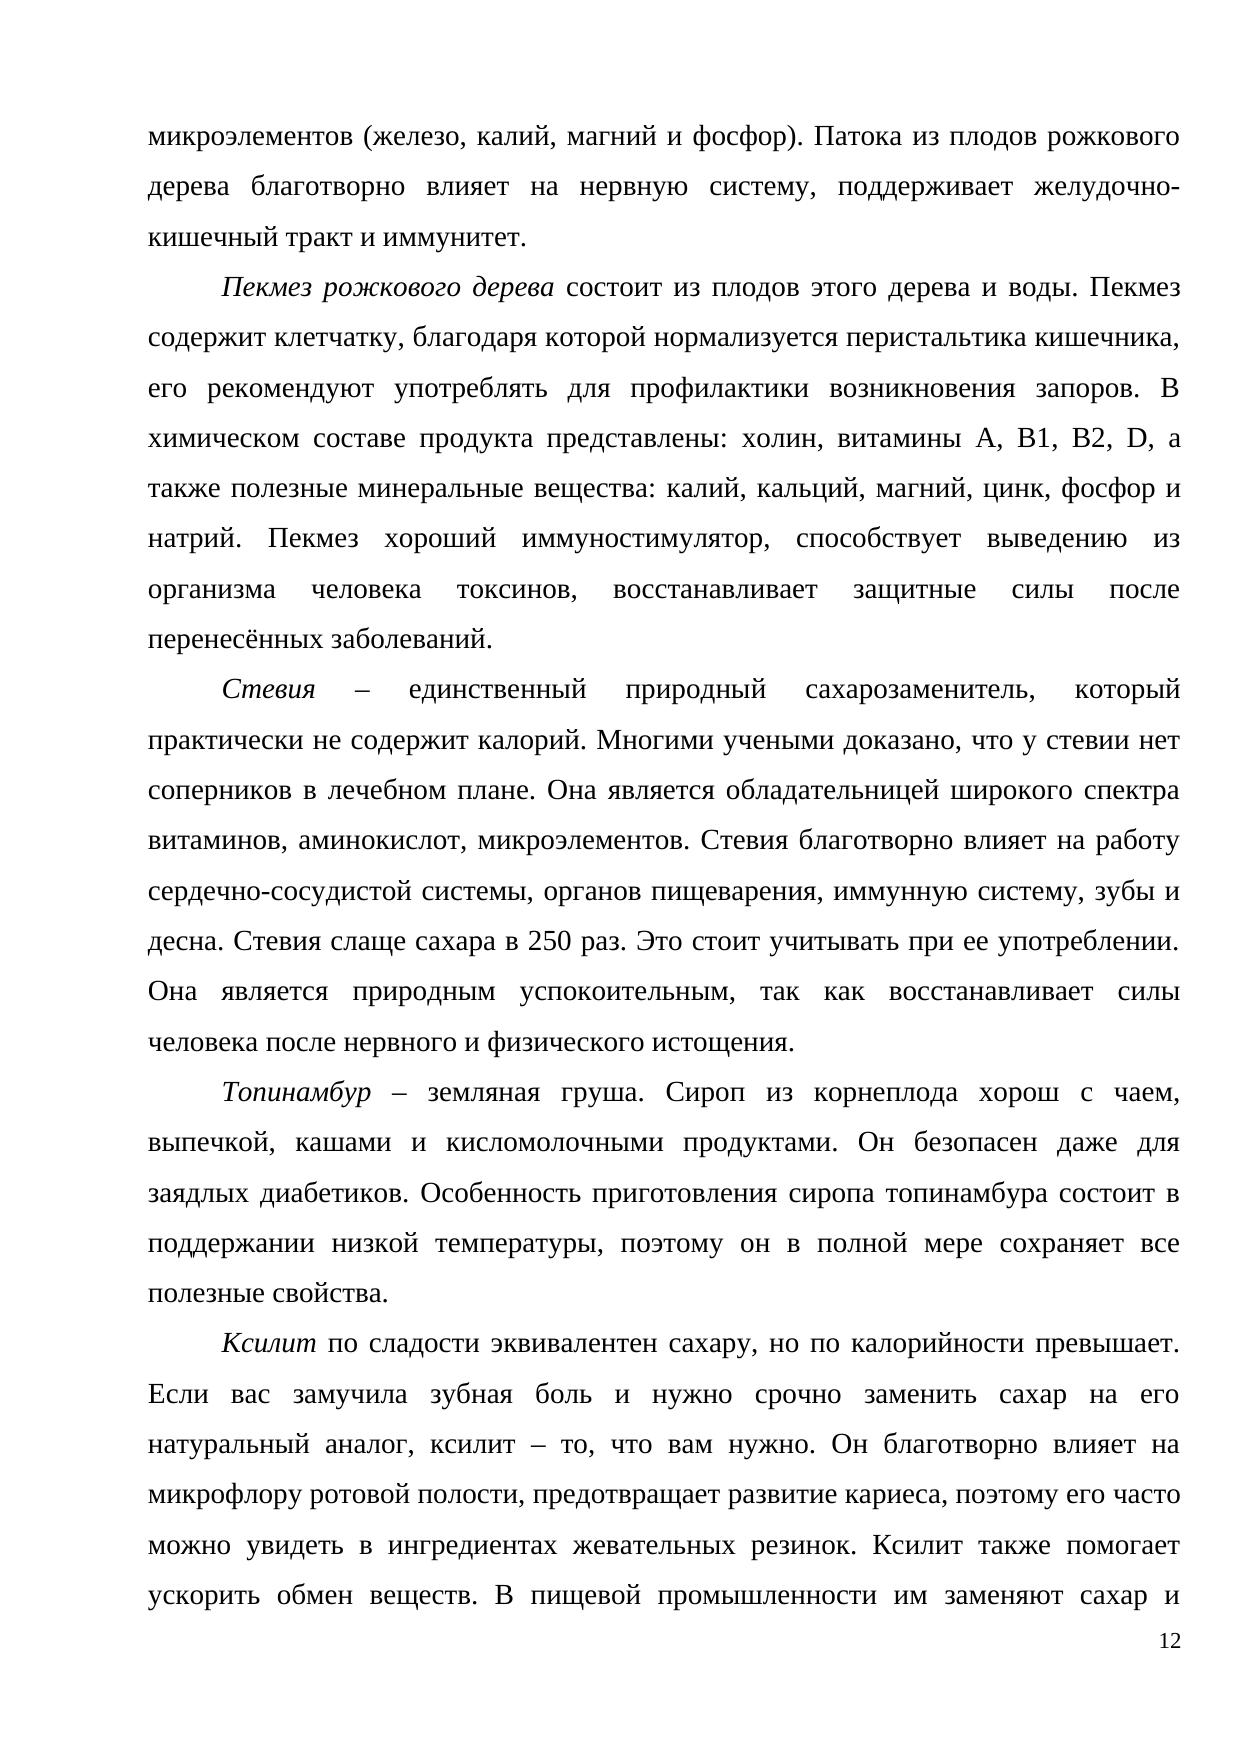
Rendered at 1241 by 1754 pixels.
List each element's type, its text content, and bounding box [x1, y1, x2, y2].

text Топинамбур – земляная груша. Сироп из корнеплода хорош с чаем, выпечкой, кашами и кисломолочными продуктами. Он безопасен даже для заядлых диабетиков. Особенность приготовления сиропа топинамбура состоит в поддержании низкой температуры, поэтому он в полной мере сохраняет все полезные свойства. [148, 1225, 1181, 1460]
text Патока – темно-коричневый сироп, который является побочным продуктом процесса производства сахара из тростника или сахарной свеклы, а также из рожкового дерева. В патоке содержится много полезных витаминов и микроэлементов (железо, калий, магний и фосфор). Патока из плодов рожкового дерева благотворно влияет на нервную систему, поддерживает желудочно-кишечный тракт и иммунитет. [148, 118, 1181, 403]
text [148, 1477, 1181, 1611]
text Стевия – единственный природный сахарозаменитель, который практически не содержит калорий. Многими учеными доказано, что у стевии нет соперников в лечебном плане. Она является обладательницей широкого спектра витаминов, аминокислот, микроэлементов. Стевия благотворно влияет на работу сердечно-сосудистой системы, органов пищеварения, иммунную систему, зубы и десна. Стевия слаще сахара в 250 раз. Это стоит учитывать при ее употреблении. Она является природным успокоительным, так как восстанавливает силы человека после нервного и физического истощения. [148, 822, 1181, 1208]
text Пекмез рожкового дерева состоит из плодов этого дерева и воды. Пекмез содержит клетчатку, благодаря которой нормализуется перистальтика кишечника, его рекомендуют употреблять для профилактики возникновения запоров. В химическом составе продукта представлены: холин, витамины А, В1, В2, D, а также полезные минеральные вещества: калий, кальций, магний, цинк, фосфор и натрий. Пекмез хороший иммуностимулятор, способствует выведению из организма человека токсинов, восстанавливает защитные силы после перенесённых заболеваний. [148, 420, 1181, 806]
